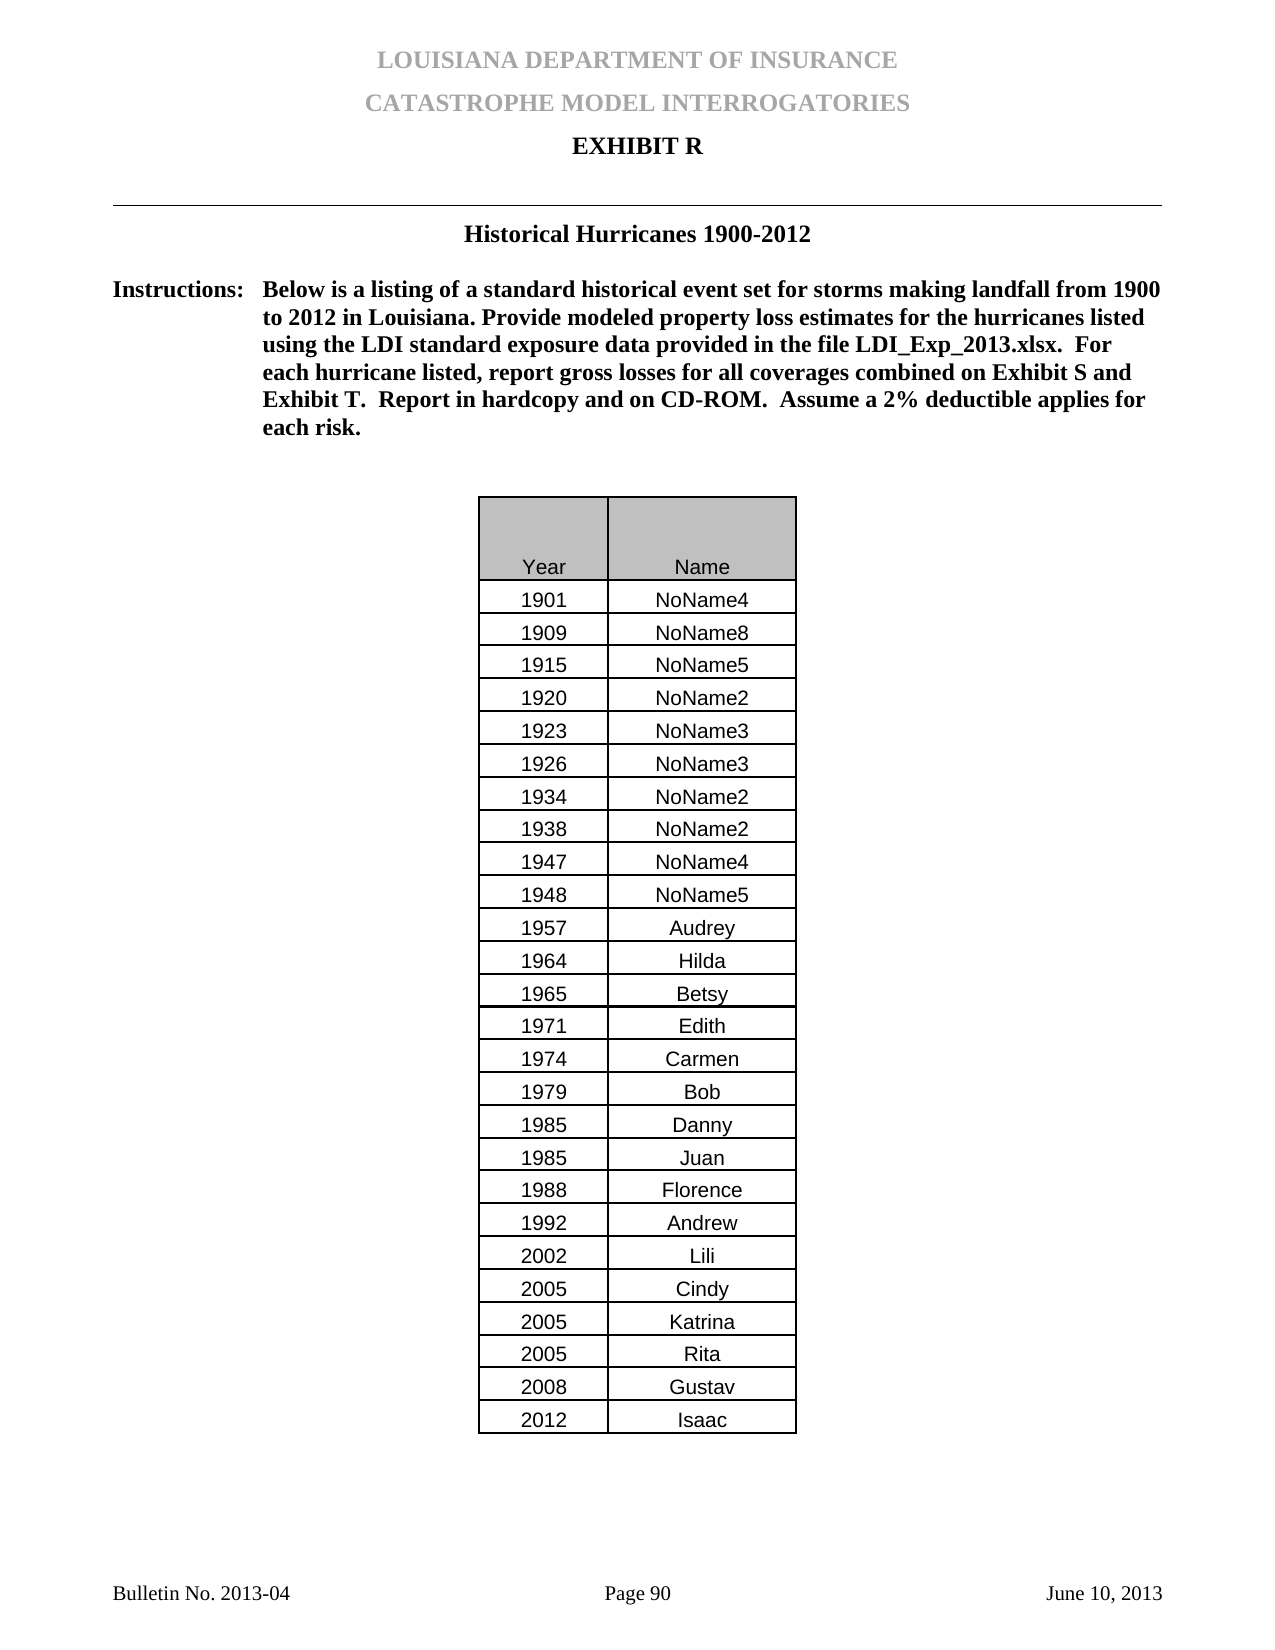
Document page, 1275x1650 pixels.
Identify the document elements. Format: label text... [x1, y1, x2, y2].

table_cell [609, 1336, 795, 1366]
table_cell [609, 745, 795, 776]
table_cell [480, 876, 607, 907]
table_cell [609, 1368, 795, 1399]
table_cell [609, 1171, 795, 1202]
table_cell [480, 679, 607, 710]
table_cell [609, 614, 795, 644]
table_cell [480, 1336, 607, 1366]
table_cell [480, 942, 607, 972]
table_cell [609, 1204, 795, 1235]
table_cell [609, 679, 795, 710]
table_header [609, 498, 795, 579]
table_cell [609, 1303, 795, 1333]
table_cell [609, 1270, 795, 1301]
text Historical Hurricanes 1900-2012 [112, 219, 1162, 247]
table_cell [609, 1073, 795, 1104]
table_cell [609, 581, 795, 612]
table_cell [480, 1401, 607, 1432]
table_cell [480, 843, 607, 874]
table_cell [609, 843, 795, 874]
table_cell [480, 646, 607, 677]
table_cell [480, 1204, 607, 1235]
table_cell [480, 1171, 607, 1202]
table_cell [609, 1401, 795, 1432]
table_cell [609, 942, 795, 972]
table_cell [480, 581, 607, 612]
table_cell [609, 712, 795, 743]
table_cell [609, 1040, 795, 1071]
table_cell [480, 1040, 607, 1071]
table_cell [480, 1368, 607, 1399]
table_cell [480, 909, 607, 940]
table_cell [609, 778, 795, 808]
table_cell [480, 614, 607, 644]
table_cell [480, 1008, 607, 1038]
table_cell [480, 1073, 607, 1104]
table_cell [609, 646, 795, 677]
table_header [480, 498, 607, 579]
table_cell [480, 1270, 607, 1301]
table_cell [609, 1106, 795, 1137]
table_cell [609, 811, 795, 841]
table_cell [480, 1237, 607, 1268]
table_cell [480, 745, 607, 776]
text Instructions: Below is a listing of a standard historical event set for storms making landfall from 1900 to 2012 in Louisiana. Provide modeled property loss estimates for the hurricanes listed using the LDI standard exposure data provided in the file LDI_Exp_2013.xlsx. For each hurricane listed, report gross losses for all coverages combined on Exhibit S and Exhibit T. Report in hardcopy and on CD-ROM. Assume a 2% deductible applies for each risk. [112, 275, 1162, 441]
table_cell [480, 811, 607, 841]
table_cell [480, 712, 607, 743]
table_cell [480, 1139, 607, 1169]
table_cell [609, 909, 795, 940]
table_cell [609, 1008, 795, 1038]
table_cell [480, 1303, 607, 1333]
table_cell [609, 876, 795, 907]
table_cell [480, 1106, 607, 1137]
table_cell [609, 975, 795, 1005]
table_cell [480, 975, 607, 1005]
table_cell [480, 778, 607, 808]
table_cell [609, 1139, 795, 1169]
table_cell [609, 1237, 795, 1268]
